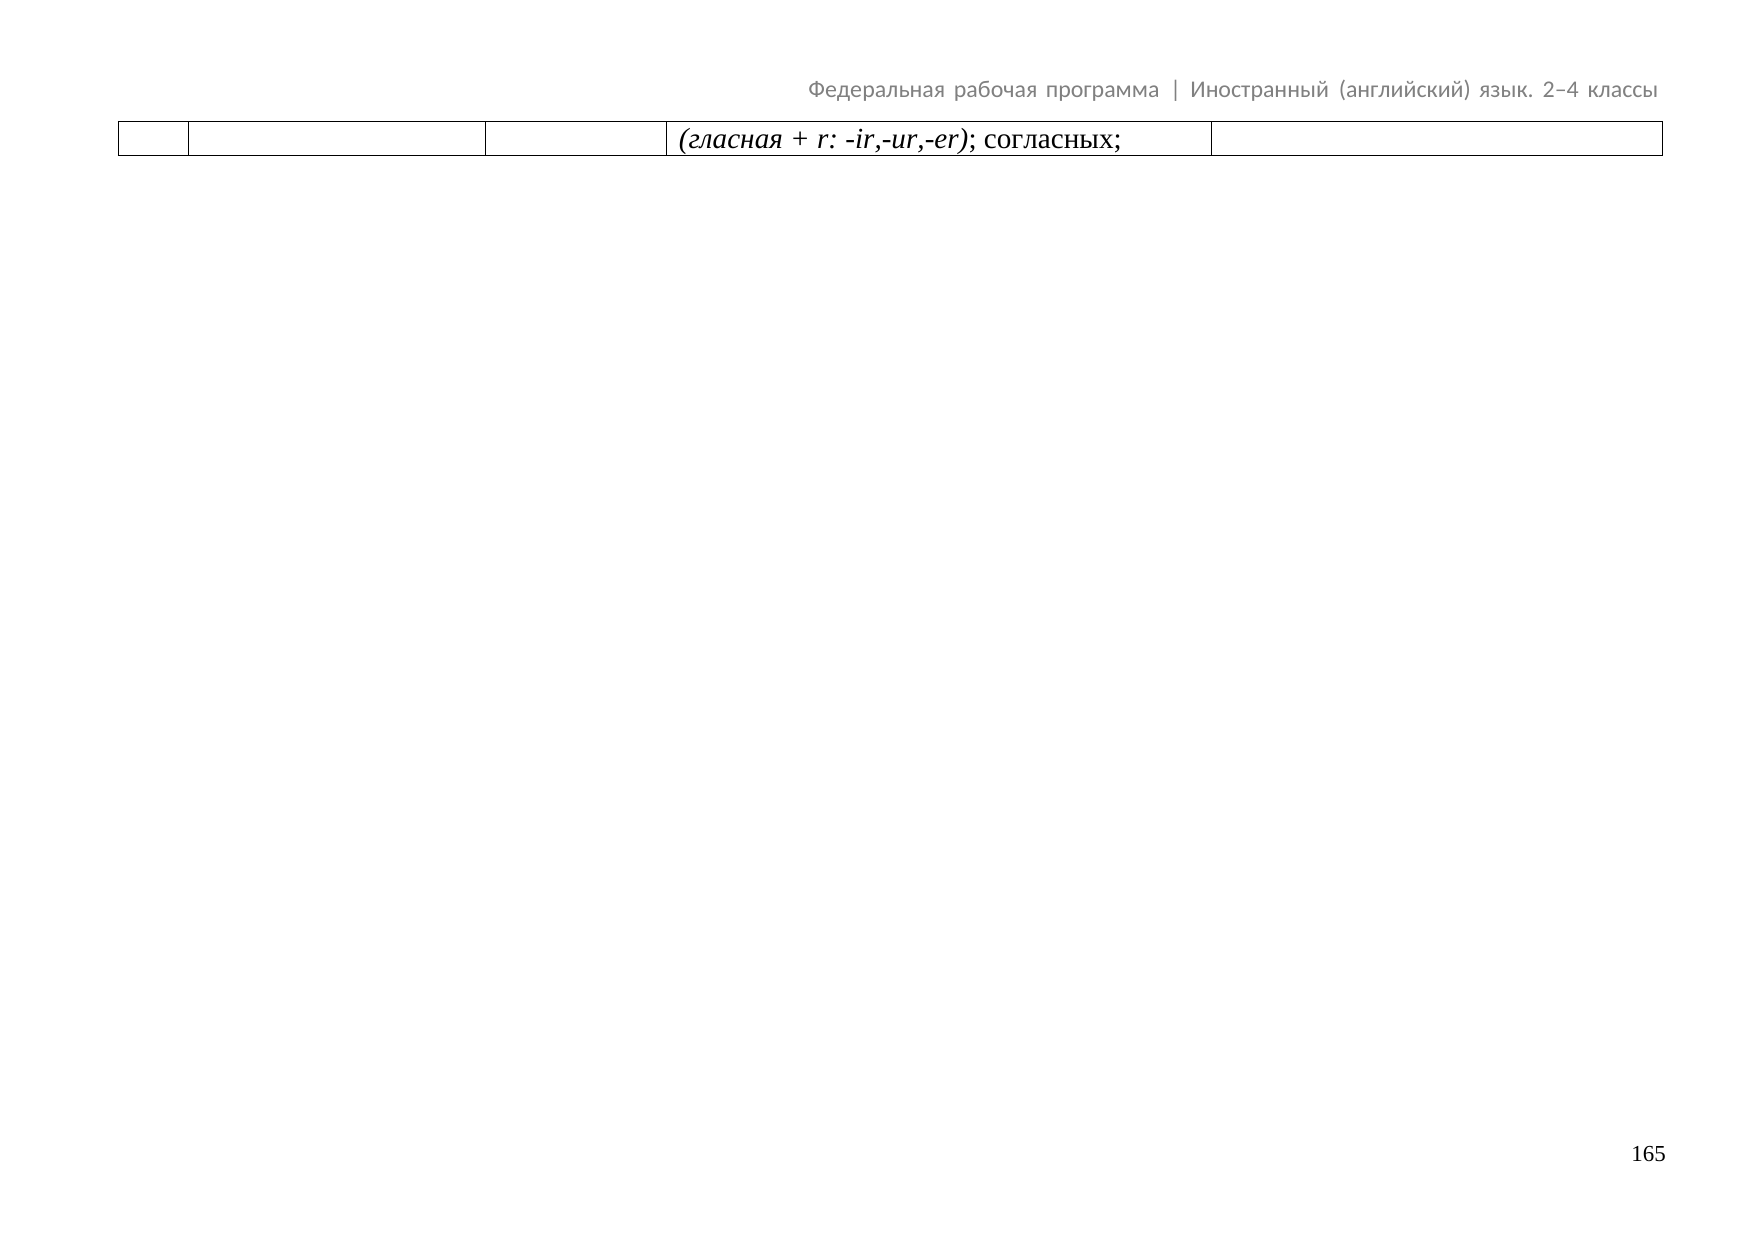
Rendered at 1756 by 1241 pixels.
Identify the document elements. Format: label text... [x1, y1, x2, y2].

table_cell 2.1 [119, 122, 188, 154]
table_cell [1212, 122, 1662, 154]
table_cell 1 [486, 122, 666, 154]
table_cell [667, 122, 1211, 154]
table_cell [189, 122, 485, 154]
